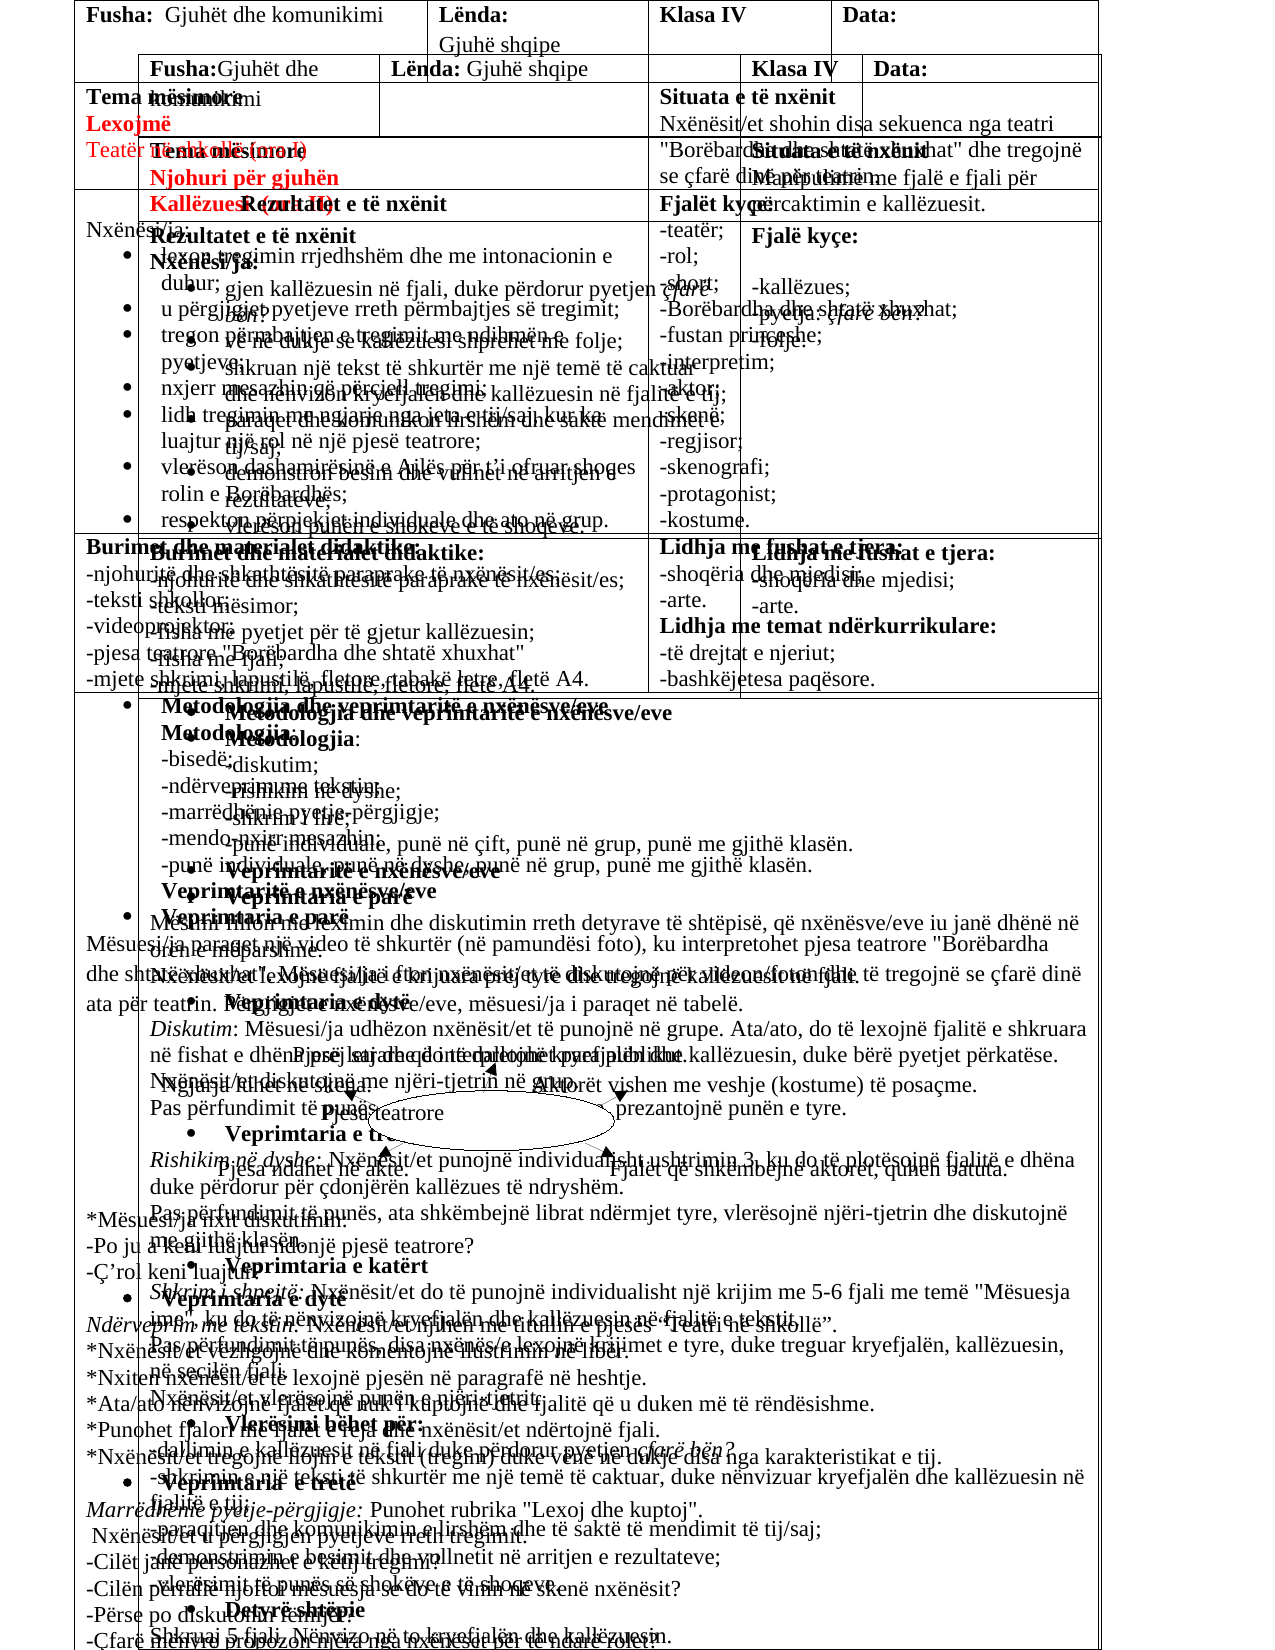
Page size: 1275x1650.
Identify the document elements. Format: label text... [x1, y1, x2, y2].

table_header Data: [832, 1, 1098, 82]
table_cell Fjalët kyçe: -teatër; -rol; -short; -Borëbardha dhe shtatë xhuxhat; -fustan princeshe; -interpretim; -aktor; -skenë; -regjisor; -skenografi; -protagonist; -kostume. [649, 190, 1098, 532]
table_cell Tema mësimore Lexojmë Teatër në shkollë (ora I) [75, 83, 648, 189]
table_cell Situata e të nxënit Nxënësit/et shohin disa sekuenca nga teatri "Borëbardha dhe shtatë xhuxhat" dhe tregojnë se çfarë dinë për teatrin. [649, 83, 1098, 189]
table_cell Lidhja me fushat e tjera: -shoqëria dhe mjedisi; -arte. Lidhja me temat ndërkurrikulare: -të drejtat e njeriut; -bashkëjetesa paqësore. [649, 534, 1098, 692]
table_header Lënda: Gjuhë shqipe [428, 1, 648, 82]
table_cell Rezultatet e të nxënit Nxënësi/ja: lexon tregimin rrjedhshëm dhe me intonacionin e duhur; u përgjigjet pyetjeve rreth përmbajtjes së tregimit; tregon përmbajtjen e tregimit me ndihmën e pyetjeve; nxjerr mesazhin që përcjell tregimi; lidh tregimin me ngjarje nga jeta e tij/saj, kur ka luajtur një rol në një pjesë teatrore; vlerëson dashamirësinë e Ajlës për t’i ofruar shoqes rolin e Borëbardhës; respekton përpjekjet individuale dhe ato në grup. [75, 190, 648, 532]
table_header Klasa IV [649, 1, 831, 82]
table_header Fusha: Gjuhët dhe komunikimi [75, 1, 427, 82]
table_cell Metodologjia dhe veprimtaritë e nxënësve/eve Metodologjia: -bisedë; -ndërveprim me tekstin; -marrëdhënie pyetje-përgjigje; -mendo-nxirr mesazhin; -punë individuale, punë në dyshe, punë në grup, punë me gjithë klasën. Veprimtaritë e nxënësve/eve Veprimtaria e parë Mësuesi/ja paraqet një video të shkurtër (në pamundësi foto), ku interpretohet pjesa teatrore "Borëbardha dhe shtatë xhuxhat". Mësuesi/ja i fton nxënësit/et të diskutojnë për videon/foton dhe të tregojnë se çfarë dinë ata për teatrin. Përgjigjet e nxënësve/eve, mësuesi/ja i paraqet në tabelë. Pjesë letrare që interpretohet para publikut. Ngjarja luhet në skena. Aktorët vishen me veshje (kostume) të posaçme. Pjesa ndahet në akte. Fjalët që shkëmbejnë aktorët, quhen batuta. *Mësuesi/ja nxit diskutimin: -Po ju a keni luajtur ndonjë pjesë teatrore? -Ç’rol keni luajtur? Veprimtaria e dytë Ndërveprim me tekstin: Nxënësit/et njihen me titullin e pjesës “Teatri në shkollë”. *Nxënësit/et vëzhgojnë dhe komentojnë ilustrimin në libër. *Nxiten nxënësit/et të lexojnë pjesën në paragrafë në heshtje. *Ata/ato nënvizojnë fjalët që nuk i kuptojnë dhe fjalitë që u duken më të rëndësishme. *Punohet fjalori me fjalët e reja dhe nxënësit/et ndërtojnë fjali. *Nxënësit/et tregojnë llojin e tekstit (tregim) duke vënë në dukje disa nga karakteristikat e tij. Veprimtaria e tretë Marrëdhënie pyetje-përgjigje: Punohet rubrika "Lexoj dhe kuptoj". Nxënësit/et u përgjigjen pyetjeve rreth tregimit. -Cilët janë personazhet e këtij tregimi? -Cilën përrallë njoftoi mësuesja se do të vinin në skenë nxënësit? -Përse po diskutonin fëmijët? -Çfarë mënyre propozon njëra nga nxënëset për të ndarë rolet? -A u ranë fëmijëve rolet që dëshironin? -Përse gjithë klasa qeshi kur roli i Borëbardhës i ra Ajlës? -Pse Ajla ishte e kënaqur dhe e shqetësuar njëkohësisht? -Pse ajo mendoi t’ia linte rolin e saj Sofisë? -Çfarë tha mësuesja për ta siguruar atë? Diskutohen përgjigjet e pyetjeve në fillim në dyshe dhe më pas me gjithë klasën. *Nxënësit/et tregojnë përmbajtjen duke u bazuar te pyetjet. Veprimtaria e katërt Mendo-nxirr mesazhin: Punohet rubrika “Analizoj”. Nxënësit/et diskutojnë në dyshe rreth llojit të tregimit dhe përgjigjet e tyre më pas i ndajnë me gjithë klasën. Nxiten nxënësit/et që në grupe të formulojnë mesazhin që përcjell tregimi. Mesazhi: Me besim dhe dëshirë të mirë, arrihet çdo gjë. Nxënësit/et vlerësojnë njëri-tjetrin. Vlerësimi: Mësuesi/ja vlerëson nxënësit/et për: -leximin e tekstit rrjedhshëm dhe me intonacionin e duhur; -përgjigjet e pyetjeve rreth përmbajtjes së tregimit; -tregimin e përmbajtjes me ndihmën e pyetjeve; -formulimin e mesazhit që përcjell tregimi; -lidhjen e tregimit me ngjarje nga jeta e tij/saj, kur ka luajtur një rol në një pjesë teatrore; -vlerësimin që i bëjnë njëri-tjetrit. Detyrë shtëpie Rubrika "Shkruaj" [75, 693, 1098, 1650]
table_cell Burimet dhe materialet didaktike: -njohuritë dhe shkathtësitë paraprake të nxënësit/es; -teksti shkollor; -videoprojektor; -pjesa teatrore "Borëbardha dhe shtatë xhuxhat" -mjete shkrimi, lapustilë, fletore, tabakë letre, fletë A4. [75, 534, 648, 692]
